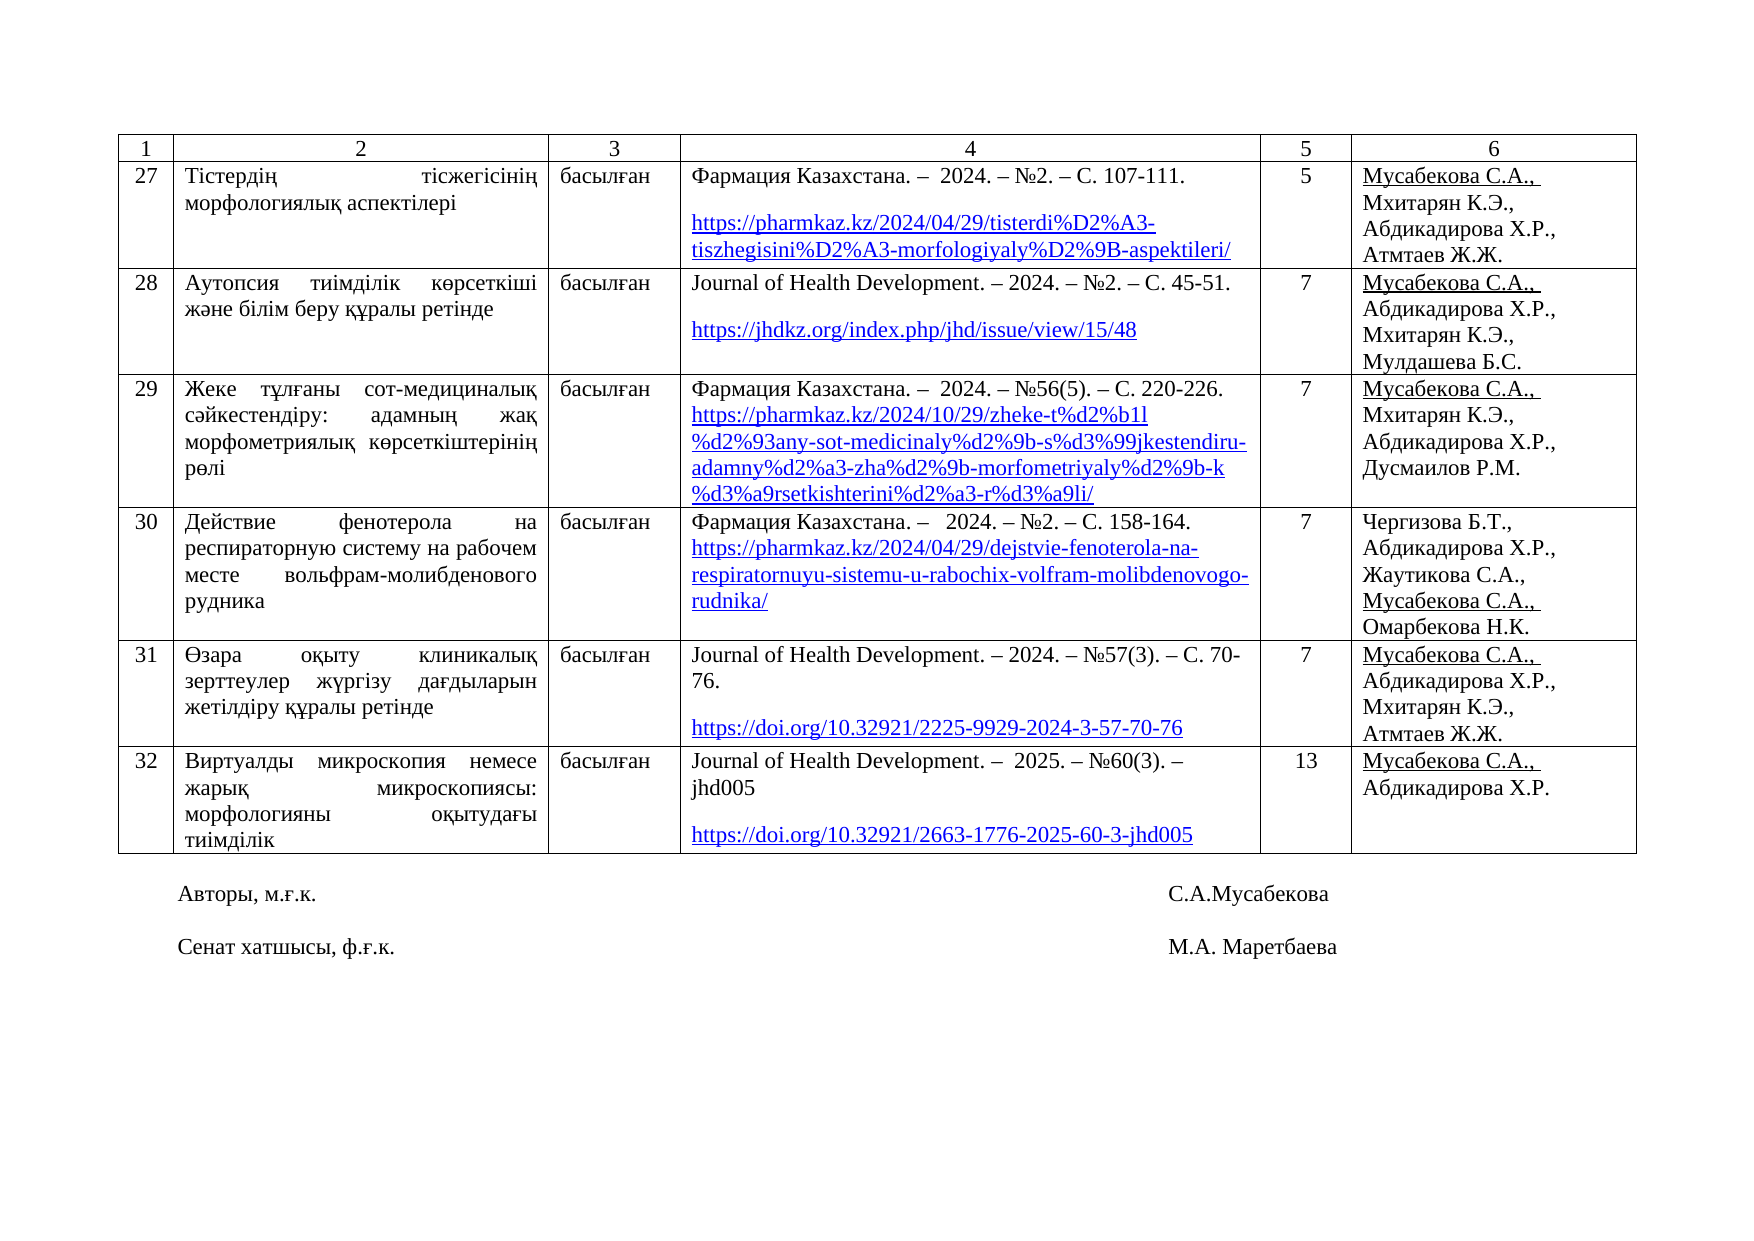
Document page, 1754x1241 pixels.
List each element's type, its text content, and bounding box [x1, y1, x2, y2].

table_cell Өзара оқыту клиникалық зерттеулер жүргізу дағдыларын жетілдіру құралы ретінде [174, 641, 548, 746]
table_cell Мусабекова С.А., Мхитарян К.Э., Абдикадирова Х.Р., Атмтаев Ж.Ж. [1352, 162, 1636, 268]
table_cell Мусабекова С.А., Абдикадирова Х.Р., Мхитарян К.Э., Атмтаев Ж.Ж. [1352, 641, 1636, 746]
table_cell басылған [549, 747, 680, 853]
table_cell 28 [119, 269, 173, 374]
table_cell Действие фенотерола на респираторную систему на рабочем месте вольфрам-молибденового рудника [174, 508, 548, 640]
table_cell Фармация Казахстана. – 2024. – №2. – C. 107-111. https://pharmkaz.kz/2024/04/29/tisterdi%D2%A3-tiszhegisini%D2%A3-morfologiyaly%D2%9B-aspektileri/ [681, 162, 1260, 268]
table_cell Journal of Health Development. – 2025. – №60(3). – jhd005 https://doi.org/10.32921/2663-1776-2025-60-3-jhd005 [681, 747, 1260, 853]
table_cell Journal of Health Development. – 2024. – №57(3). – C. 70-76. https://doi.org/10.32921/2225-9929-2024-3-57-70-76 [681, 641, 1260, 746]
text Сенат хатшысы, ф.ғ.к. М.А. Маретбаева [118, 933, 1636, 959]
table_cell басылған [549, 269, 680, 374]
table_cell басылған [549, 162, 680, 268]
table_header 5 [1261, 135, 1351, 161]
table_cell 7 [1261, 641, 1351, 746]
table_cell 29 [119, 375, 173, 507]
table_cell Journal of Health Development. – 2024. – №2. – C. 45-51. https://jhdkz.org/index.php/jhd/issue/view/15/48 [681, 269, 1260, 374]
table_cell 7 [1261, 269, 1351, 374]
table_cell 27 [119, 162, 173, 268]
text Авторы, м.ғ.к. С.А.Мусабекова [118, 880, 1636, 906]
table_header 3 [549, 135, 680, 161]
table_cell 32 [119, 747, 173, 853]
table_cell басылған [549, 508, 680, 640]
table_cell Аутопсия тиімділік көрсеткіші және білім беру құралы ретінде [174, 269, 548, 374]
table_cell Жеке тұлғаны сот-медициналық сәйкестендіру: адамның жақ морфометриялық көрсеткіштерінің рөлі [174, 375, 548, 507]
table_cell Фармация Казахстана. – 2024. – №2. – C. 158-164. https://pharmkaz.kz/2024/04/29/dejstvie-fenoterola-na-respiratornuyu-sistemu-u-rabochix-volfram-molibdenovogo-rudnika/ [681, 508, 1260, 640]
table_header 4 [681, 135, 1260, 161]
table_cell 5 [1261, 162, 1351, 268]
table_cell Мусабекова С.А., Абдикадирова Х.Р. [1352, 747, 1636, 853]
table_cell Виртуалды микроскопия немесе жарық микроскопиясы: морфологияны оқытудағы тиімділік [174, 747, 548, 853]
table_cell 7 [1261, 375, 1351, 507]
table_header 2 [174, 135, 548, 161]
table_cell Мусабекова С.А., Мхитарян К.Э., Абдикадирова Х.Р., Дусмаилов Р.М. [1352, 375, 1636, 507]
table_cell Тістердің тісжегісінің морфологиялық аспектілері [174, 162, 548, 268]
table_cell Чергизова Б.Т., Абдикадирова Х.Р., Жаутикова С.A., Мусабекова С.A., Омарбекова Н.К. [1352, 508, 1636, 640]
table_cell 13 [1261, 747, 1351, 853]
table_cell 31 [119, 641, 173, 746]
table_header 6 [1352, 135, 1636, 161]
table_header 1 [119, 135, 173, 161]
table_cell 30 [119, 508, 173, 640]
table_cell 7 [1261, 508, 1351, 640]
table_cell басылған [549, 375, 680, 507]
table_cell Мусабекова С.А., Абдикадирова Х.Р., Мхитарян К.Э., Мулдашева Б.С. [1352, 269, 1636, 374]
table_cell Фармация Казахстана. – 2024. – №56(5). – C. 220-226. https://pharmkaz.kz/2024/10/29/zheke-t%d2%b1l%d2%93any-sot-medicinaly%d2%9b-s%d3%99jkestendiru-adamny%d2%a3-zha%d2%9b-morfometriyaly%d2%9b-k%d3%a9rsetkishterini%d2%a3-r%d3%a9li/ [681, 375, 1260, 507]
table_cell басылған [549, 641, 680, 746]
